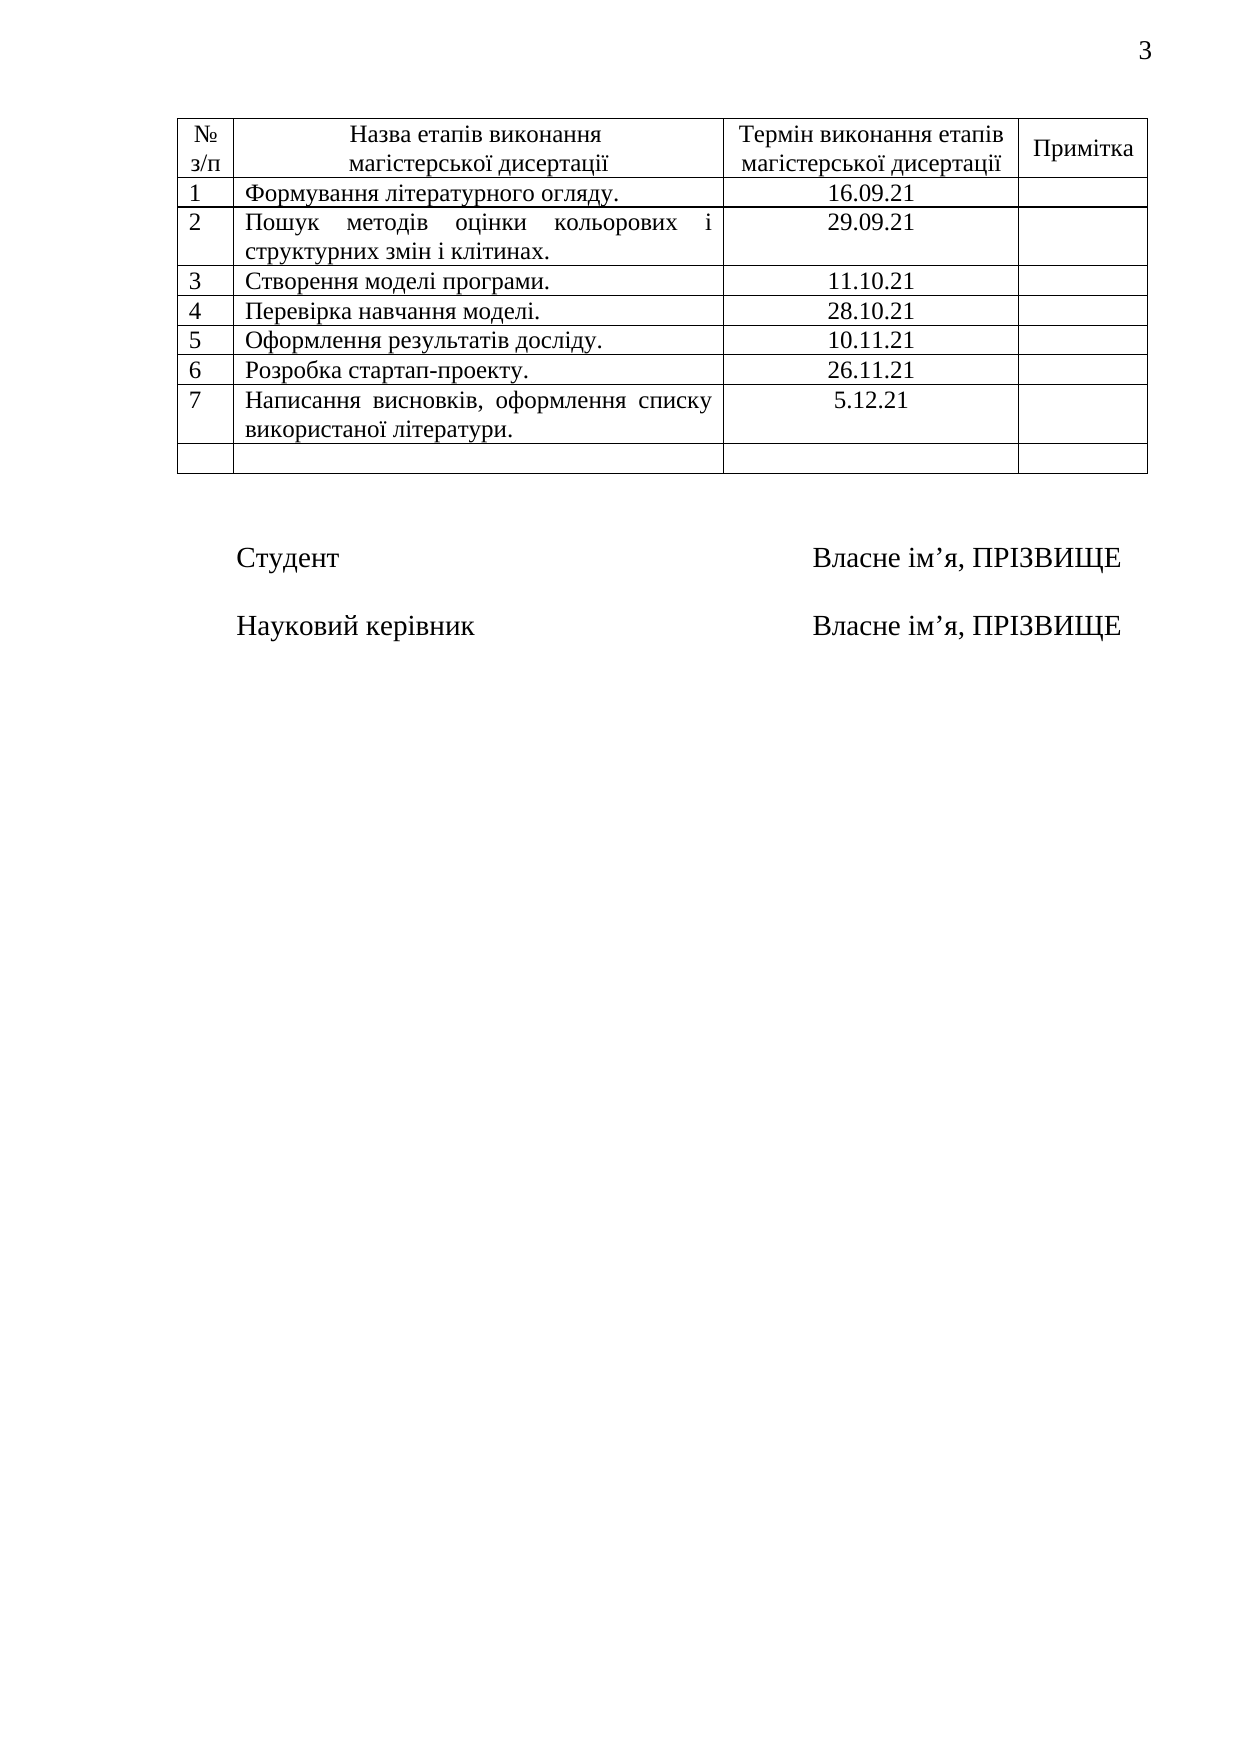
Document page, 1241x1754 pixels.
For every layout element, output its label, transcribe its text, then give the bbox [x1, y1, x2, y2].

table_header Термін виконання етапів магістерської дисертації [724, 119, 1018, 177]
table_cell [178, 444, 233, 472]
table_cell [1019, 296, 1147, 324]
table_cell 6 [178, 355, 233, 384]
table_cell Створення моделі програми. [234, 266, 723, 295]
table_cell 7 [178, 385, 233, 443]
table_cell 10.11.21 [724, 326, 1018, 354]
table_cell Оформлення результатів досліду. [234, 326, 723, 354]
table_cell [1019, 385, 1147, 443]
table_cell 1 [178, 178, 233, 206]
table_cell 16.09.21 [724, 178, 1018, 206]
table_cell [724, 444, 1018, 472]
table_cell 4 [178, 296, 233, 324]
table_cell 29.09.21 [724, 208, 1018, 265]
table_cell 3 [178, 266, 233, 295]
table_cell [1019, 266, 1147, 295]
table_cell Розробка стартап-проекту. [234, 355, 723, 384]
table_cell [1019, 178, 1147, 206]
table_cell Написання висновків, оформлення списку використаної літератури. [234, 385, 723, 443]
table_cell 5 [178, 326, 233, 354]
table_header Примітка [1019, 119, 1147, 177]
table_cell [234, 444, 723, 472]
text Студент Власне ім’я, ПРІЗВИЩЕ [233, 541, 1152, 574]
table_cell [1019, 444, 1147, 472]
table_cell 11.10.21 [724, 266, 1018, 295]
table_cell [1019, 208, 1147, 265]
table_cell 5.12.21 [724, 385, 1018, 443]
text Науковий керівник Власне ім’я, ПРІЗВИЩЕ [233, 608, 1152, 642]
table_cell Перевірка навчання моделі. [234, 296, 723, 324]
table_cell [1019, 326, 1147, 354]
table_cell 26.11.21 [724, 355, 1018, 384]
table_header Назва етапів виконання магістерської дисертації [234, 119, 723, 177]
table_cell 28.10.21 [724, 296, 1018, 324]
table_cell Формування літературного огляду. [234, 178, 723, 206]
table_cell Пошук методів оцінки кольорових і структурних змін і клітинах. [234, 208, 723, 265]
table_cell 2 [178, 208, 233, 265]
table_header № з/п [178, 119, 233, 177]
table_cell [1019, 355, 1147, 384]
